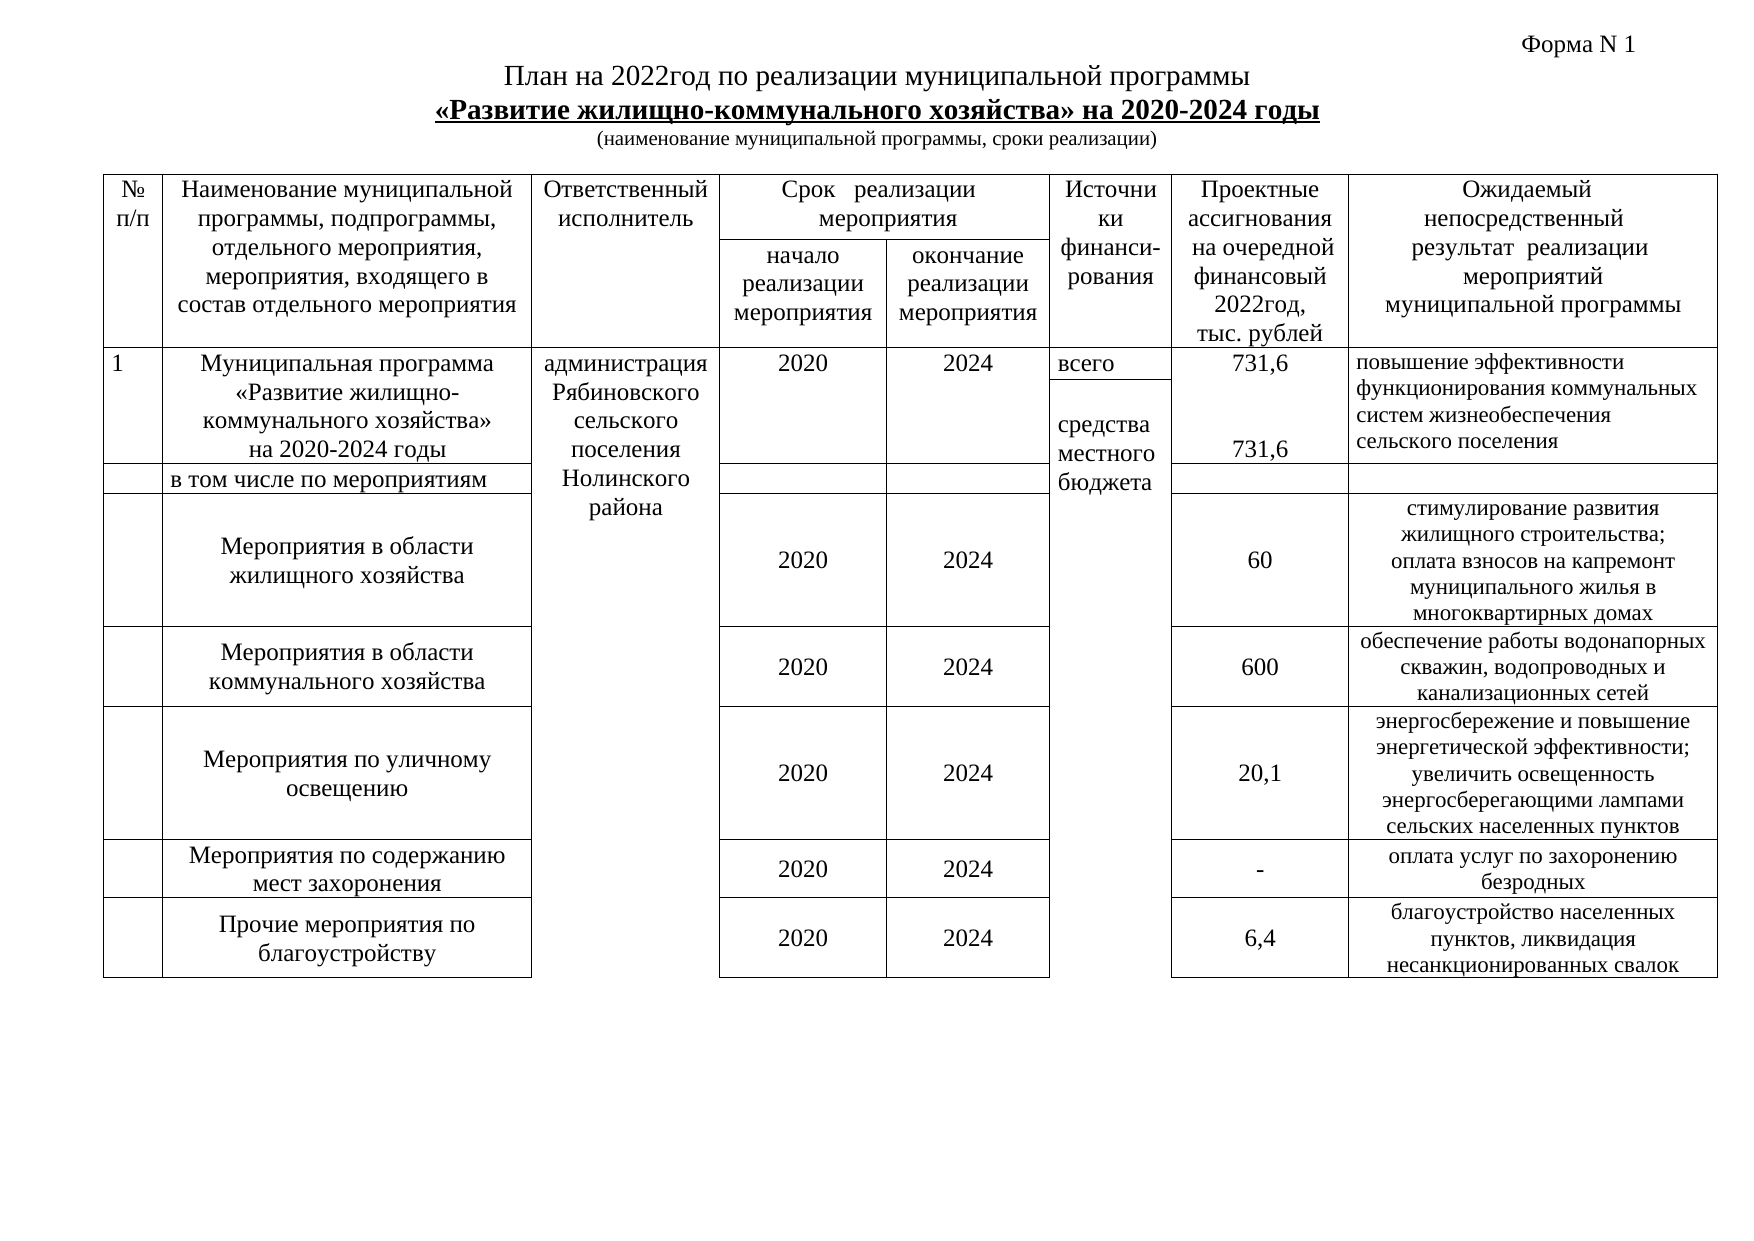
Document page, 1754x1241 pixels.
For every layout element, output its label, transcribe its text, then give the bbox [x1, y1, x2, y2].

table_cell 2024 [887, 348, 1049, 463]
table_cell средства местного бюджета [1050, 380, 1171, 977]
table_cell 731,6 731,6 [1172, 348, 1348, 463]
table_header Проектные ассигнования на очередной финансовый 2022год, тыс. рублей [1172, 175, 1348, 347]
table_cell 2024 [887, 898, 1049, 977]
table_cell оплата услуг по захоронению безродных [1349, 840, 1717, 897]
table_header Наименование муниципальной программы, подпрограммы, отдельного мероприятия, мероприятия, входящего в состав отдельного мероприятия [163, 175, 531, 347]
table_cell 2020 [720, 494, 886, 626]
table_header Ожидаемый непосредственный результат реализации мероприятий муниципальной программы [1349, 175, 1717, 347]
table_cell [104, 627, 162, 706]
table_cell 600 [1172, 627, 1348, 706]
table_cell 20,1 [1172, 707, 1348, 839]
table_cell благоустройство населенных пунктов, ликвидация несанкционированных свалок [1349, 898, 1717, 977]
table_header Ответственный исполнитель [532, 175, 719, 347]
table_cell [104, 840, 162, 897]
table_cell Мероприятия по содержанию мест захоронения [163, 840, 531, 897]
table_cell - [1172, 840, 1348, 897]
table_cell 2024 [887, 627, 1049, 706]
table_cell начало реализации мероприятия [720, 240, 886, 347]
table_cell [887, 464, 1049, 493]
table_cell [104, 707, 162, 839]
table_cell 60 [1172, 494, 1348, 626]
table_cell обеспечение работы водонапорных скважин, водопроводных и канализационных сетей [1349, 627, 1717, 706]
text «Развитие жилищно-коммунального хозяйства» на 2020-2024 годы [118, 92, 1636, 125]
table_cell Муниципальная программа «Развитие жилищно-коммунального хозяйства» на 2020-2024 годы [163, 348, 531, 463]
table_cell администрация Рябиновского сельского поселения Нолинского района [532, 348, 719, 977]
table_cell 6,4 [1172, 898, 1348, 977]
table_cell Мероприятия в области коммунального хозяйства [163, 627, 531, 706]
table_cell стимулирование развития жилищного строительства; оплата взносов на капремонт муниципального жилья в многоквартирных домах [1349, 494, 1717, 626]
table_cell [104, 464, 162, 493]
table_cell Прочие мероприятия по благоустройству [163, 898, 531, 977]
table_cell 2020 [720, 898, 886, 977]
table_cell 2024 [887, 707, 1049, 839]
table_cell энергосбережение и повышение энергетической эффективности; увеличить освещенность энергосберегающими лампами сельских населенных пунктов [1349, 707, 1717, 839]
table_cell [1172, 464, 1348, 493]
table_cell повышение эффективности функционирования коммунальных систем жизнеобеспечения сельского поселения [1349, 348, 1717, 463]
table_cell 2020 [720, 840, 886, 897]
text План на 2022год по реализации муниципальной программы [118, 58, 1636, 92]
table_header Источни ки финанси- рования [1050, 175, 1171, 347]
table_cell [1349, 464, 1717, 493]
table_cell Мероприятия по уличному освещению [163, 707, 531, 839]
table_cell 2020 [720, 348, 886, 463]
text Форма N 1 [118, 29, 1636, 58]
table_cell [104, 494, 162, 626]
table_cell 2024 [887, 840, 1049, 897]
table_cell 2020 [720, 707, 886, 839]
table_cell 2024 [887, 494, 1049, 626]
table_cell в том числе по мероприятиям [163, 464, 531, 493]
table_cell [720, 464, 886, 493]
text (наименование муниципальной программы, сроки реализации) [118, 125, 1636, 149]
table_header Срок реализации мероприятия [720, 175, 1049, 239]
table_cell 1 [104, 348, 162, 463]
table_cell Мероприятия в области жилищного хозяйства [163, 494, 531, 626]
table_cell окончание реализации мероприятия [887, 240, 1049, 347]
table_cell всего [1050, 348, 1171, 379]
table_cell [104, 898, 162, 977]
table_cell 2020 [720, 627, 886, 706]
table_header № п/п [104, 175, 162, 347]
